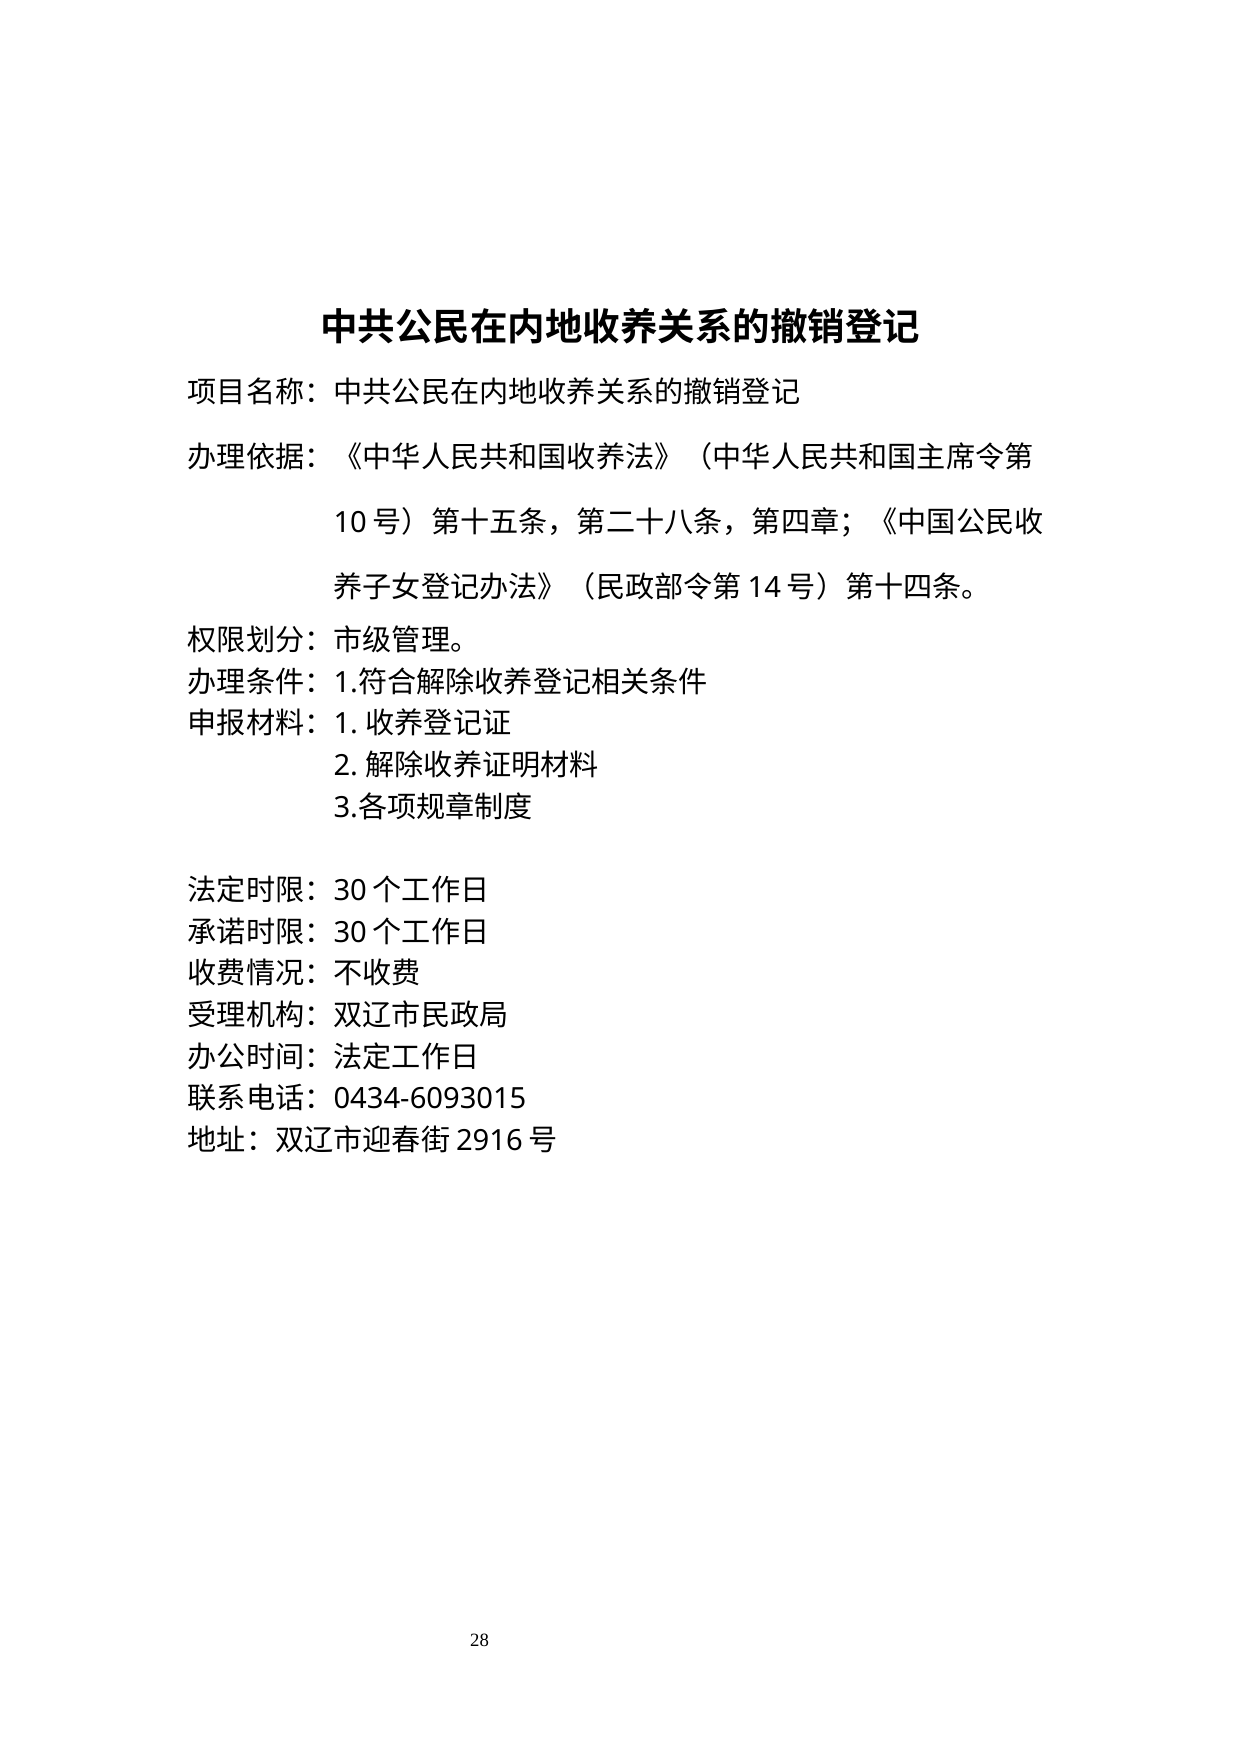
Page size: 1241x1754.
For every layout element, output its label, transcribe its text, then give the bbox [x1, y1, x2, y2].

text 办理依据：《中华人民共和国收养法》（中华人民共和国主席令第10号）第十五条，第二十八条，第四章；《中国公民收养子女登记办法》（民政部令第14号）第十四条。 [187, 422, 1053, 617]
text 项目名称：中共公民在内地收养关系的撤销登记 [187, 357, 1053, 422]
text 中共公民在内地收养关系的撤销登记 [187, 292, 1053, 357]
text 收费情况：不收费 [187, 950, 1053, 992]
text 办公时间：法定工作日 [187, 1034, 1053, 1075]
text 承诺时限：30个工作日 [187, 909, 1053, 950]
text 2. 解除收养证明材料 [187, 742, 1053, 784]
text 受理机构：双辽市民政局 [187, 992, 1053, 1034]
text 申报材料：1. 收养登记证 [187, 700, 1053, 742]
text 3.各项规章制度 [187, 784, 1053, 825]
text 办理条件：1.符合解除收养登记相关条件 [187, 659, 1053, 700]
text 地址：双辽市迎春街2916号 [187, 1117, 1053, 1159]
text 法定时限：30个工作日 [187, 867, 1053, 909]
text 权限划分：市级管理。 [187, 617, 1053, 659]
text 联系电话：0434-6093015 [187, 1075, 1053, 1117]
